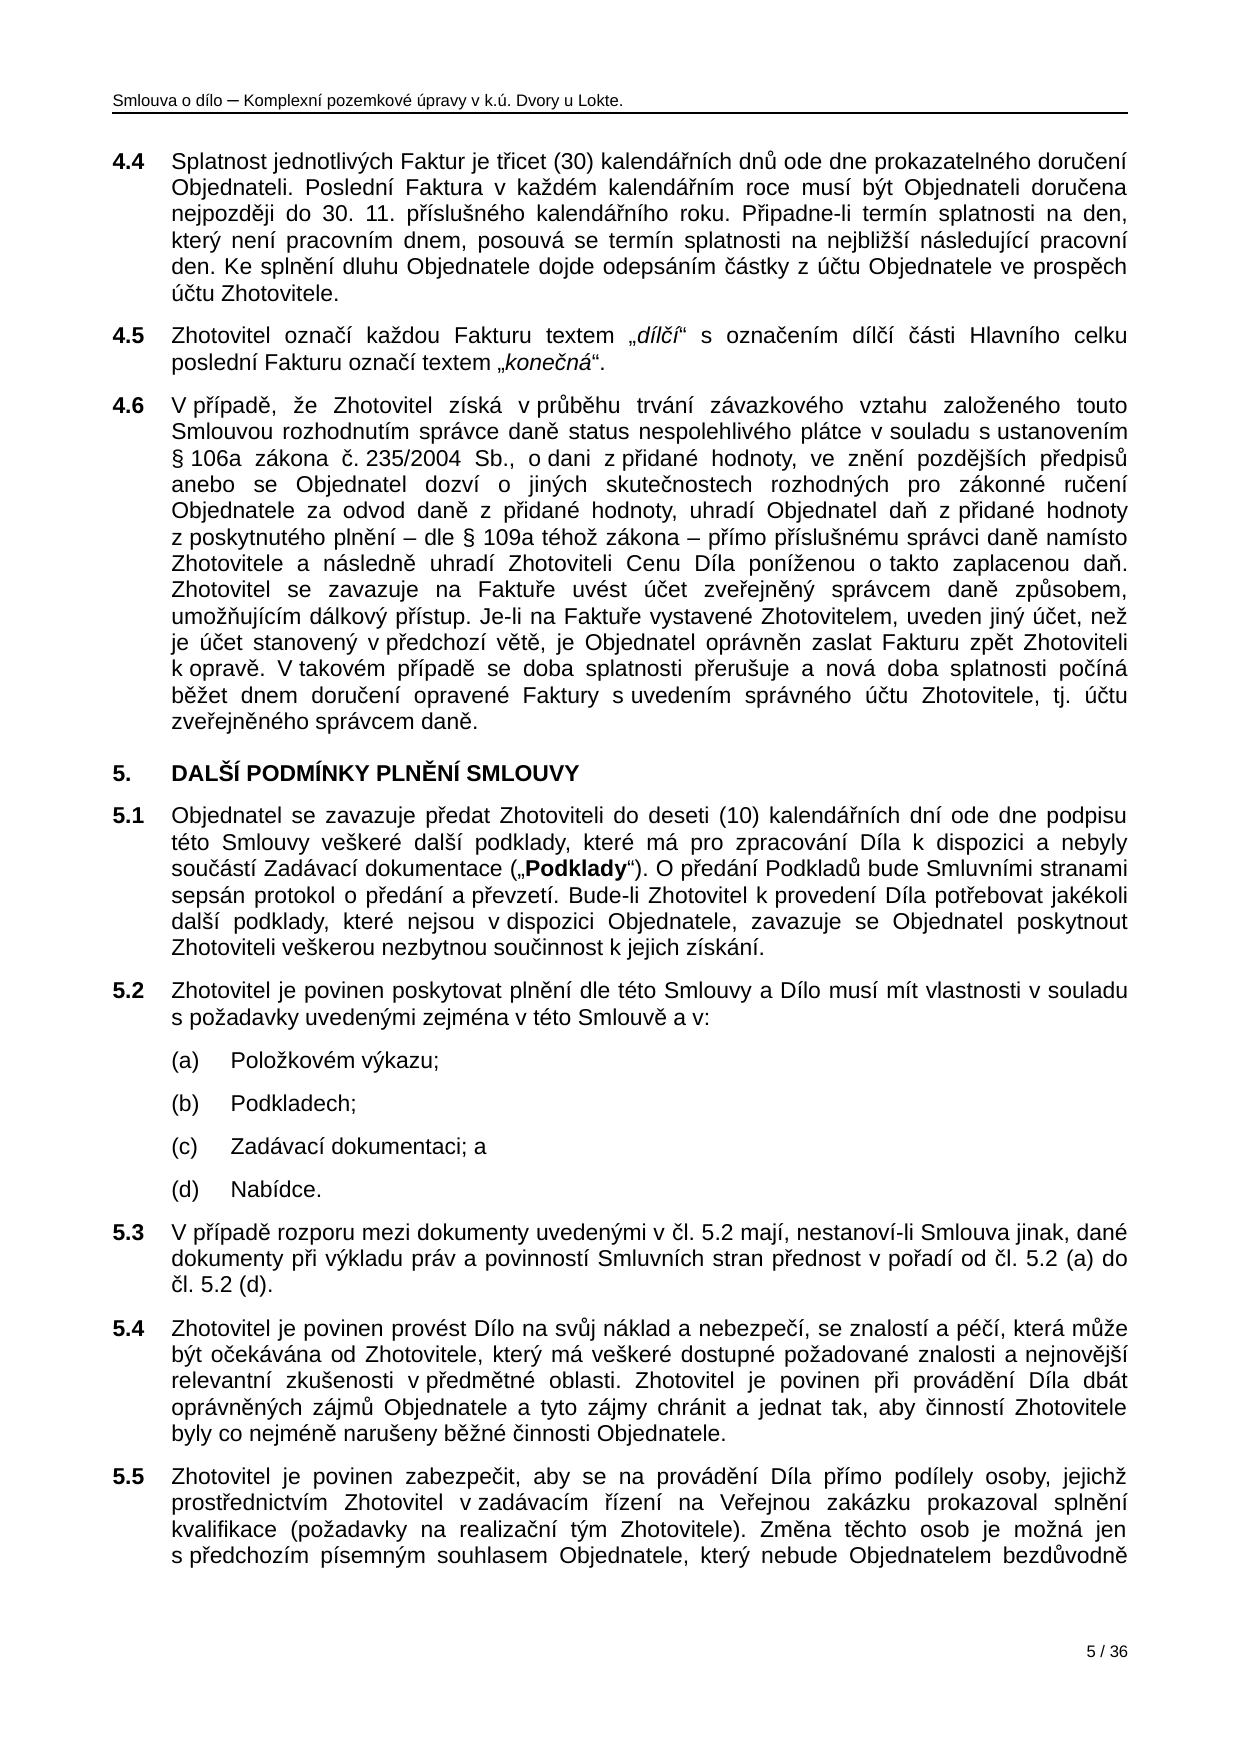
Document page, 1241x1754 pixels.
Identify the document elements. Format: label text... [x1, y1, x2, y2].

text Zhotovitel je povinen poskytovat plnění dle této Smlouvy a Dílo musí mít vlastnosti v souladu s požadavky uvedenými zejména v této Smlouvě a v: [112, 977, 1128, 1030]
text Zhotovitel je povinen provést Dílo na svůj náklad a nebezpečí, se znalostí a péčí, která může být očekávána od Zhotovitele, který má veškeré dostupné požadované znalosti a nejnovější relevantní zkušenosti v předmětné oblasti. Zhotovitel je povinen při provádění Díla dbát oprávněných zájmů Objednatele a tyto zájmy chránit a jednat tak, aby činností Zhotovitele byly co nejméně narušeny běžné činnosti Objednatele. [112, 1314, 1128, 1446]
text Zhotovitel označí každou Fakturu textem „dílčí“ s označením dílčí části Hlavního celku poslední Fakturu označí textem „konečná“. [112, 322, 1128, 375]
list Nabídce. [171, 1176, 1128, 1202]
text V případě rozporu mezi dokumenty uvedenými v čl. 5.2 mají, nestanoví-li Smlouva jinak, dané dokumenty při výkladu práv a povinností Smluvních stran přednost v pořadí od čl. 5.2 (a) do čl. 5.2 (d). [112, 1219, 1128, 1298]
text V případě, že Zhotovitel získá v průběhu trvání závazkového vztahu založeného touto Smlouvou rozhodnutím správce daně status nespolehlivého plátce v souladu s ustanovením § 106a zákona č. 235/2004 Sb., o dani z přidané hodnoty, ve znění pozdějších předpisů anebo se Objednatel dozví o jiných skutečnostech rozhodných pro zákonné ručení Objednatele za odvod daně z přidané hodnoty, uhradí Objednatel daň z přidané hodnoty z poskytnutého plnění – dle § 109a téhož zákona – přímo příslušnému správci daně namísto Zhotovitele a následně uhradí Zhotoviteli Cenu Díla poníženou o takto zaplacenou daň. Zhotovitel se zavazuje na Faktuře uvést účet zveřejněný správcem daně způsobem, umožňujícím dálkový přístup. Je-li na Faktuře vystavené Zhotovitelem, uveden jiný účet, než je účet stanovený v předchozí větě, je Objednatel oprávněn zaslat Fakturu zpět Zhotoviteli k opravě. V takovém případě se doba splatnosti přerušuje a nová doba splatnosti počíná běžet dnem doručení opravené Faktury s uvedením správného účtu Zhotovitele, tj. účtu zveřejněného správcem daně. [112, 392, 1128, 734]
list Položkovém výkazu; [171, 1047, 1128, 1073]
list Zadávací dokumentaci; a [171, 1133, 1128, 1159]
list Podkladech; [171, 1090, 1128, 1116]
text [112, 1463, 1128, 1568]
text Splatnost jednotlivých Faktur je třicet (30) kalendářních dnů ode dne prokazatelného doručení Objednateli. Poslední Faktura v každém kalendářním roce musí být Objednateli doručena nejpozději do 30. 11. příslušného kalendářního roku. Připadne-li termín splatnosti na den, který není pracovním dnem, posouvá se termín splatnosti na nejbližší následující pracovní den. Ke splnění dluhu Objednatele dojde odepsáním částky z účtu Objednatele ve prospěch účtu Zhotovitele. [112, 148, 1128, 306]
text Další podmínky Plnění smlouvy [112, 759, 1128, 786]
text Objednatel se zavazuje předat Zhotoviteli do deseti (10) kalendářních dní ode dne podpisu této Smlouvy veškeré další podklady, které má pro zpracování Díla k dispozici a nebyly součástí Zadávací dokumentace („Podklady“). O předání Podkladů bude Smluvními stranami sepsán protokol o předání a převzetí. Bude-li Zhotovitel k provedení Díla potřebovat jakékoli další podklady, které nejsou v dispozici Objednatele, zavazuje se Objednatel poskytnout Zhotoviteli veškerou nezbytnou součinnost k jejich získání. [112, 802, 1128, 961]
